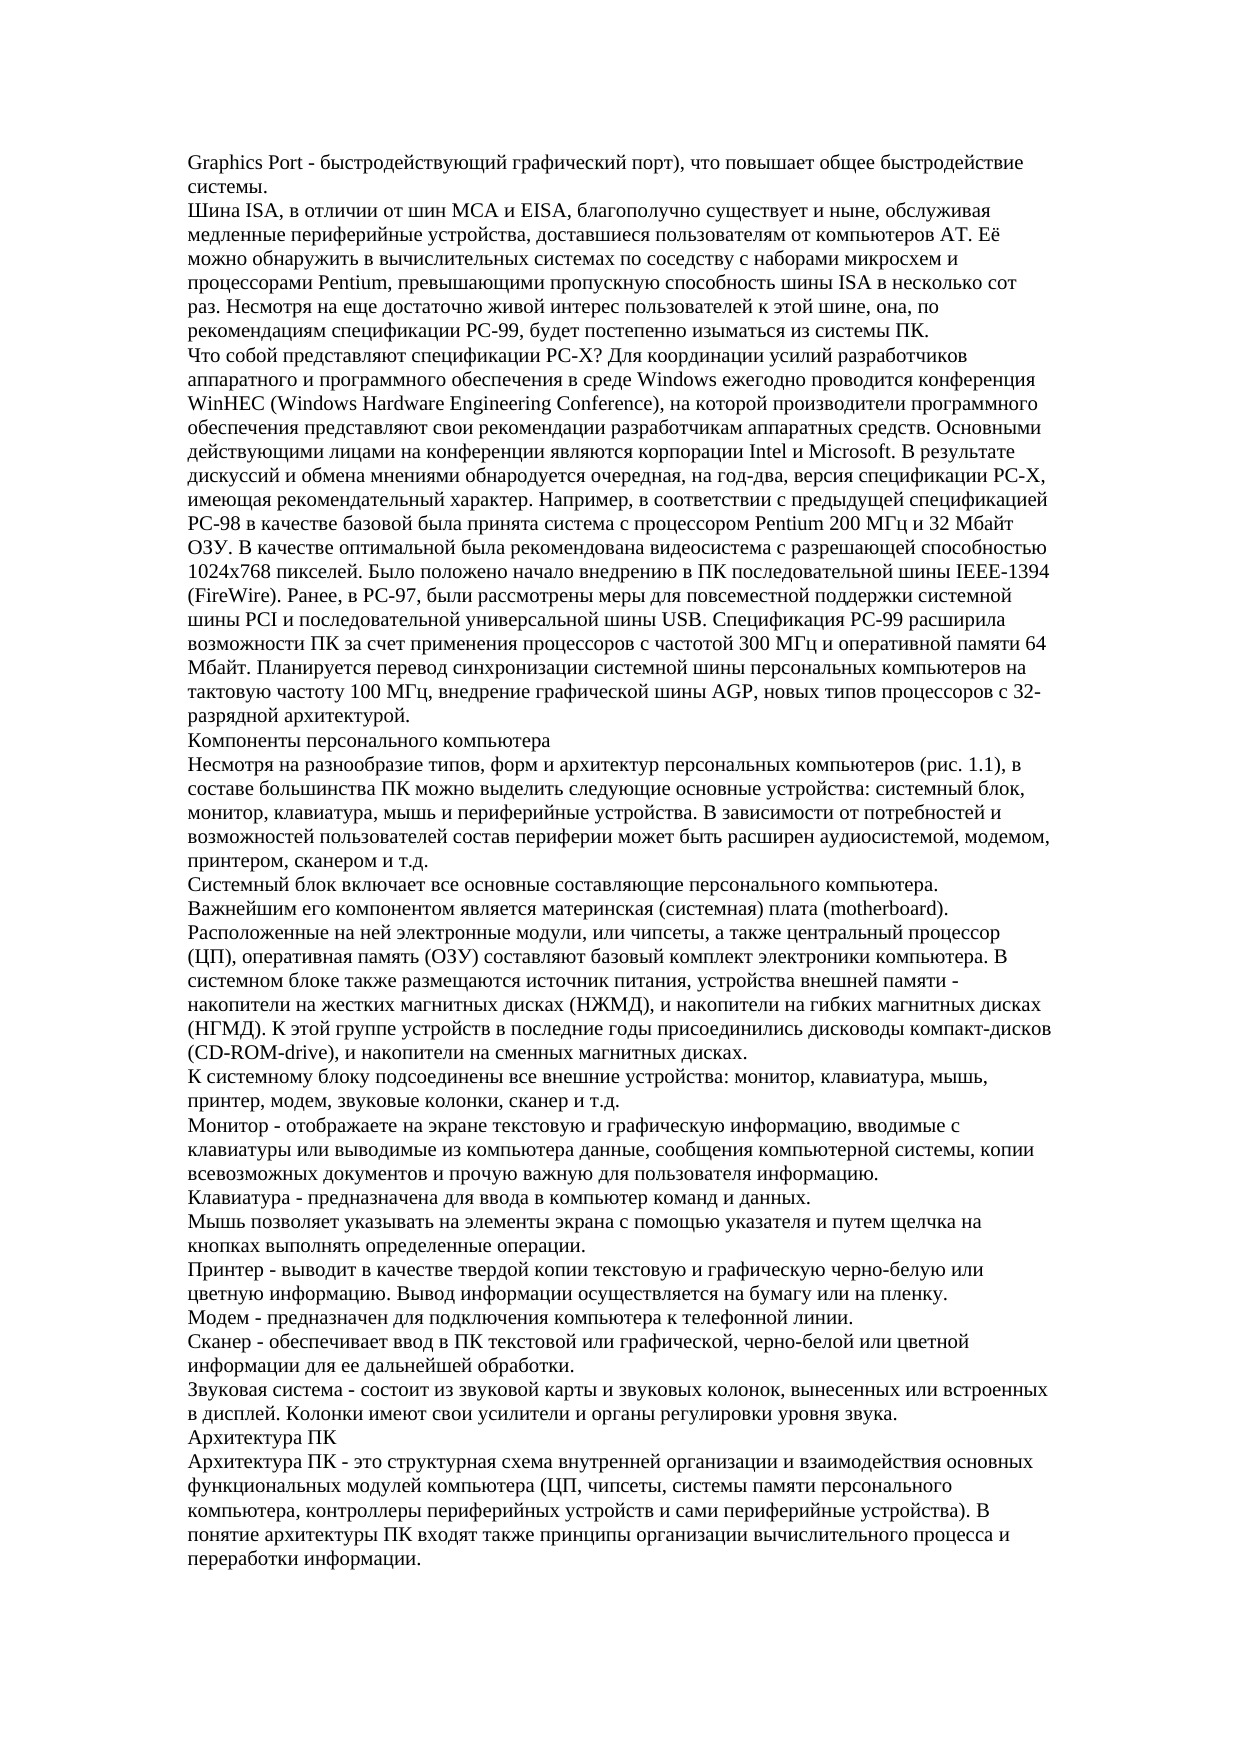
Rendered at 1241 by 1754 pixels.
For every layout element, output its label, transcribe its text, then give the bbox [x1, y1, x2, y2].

text К системному блоку подсоединены все внешние устройства: монитор, клавиатура, мышь, принтер, модем, звуковые колонки, сканер и т.д. [187, 1064, 1053, 1112]
text Мышь позволяет указывать на элементы экрана с помощью указателя и путем щелчка на кнопках выполнять определенные операции. [187, 1209, 1053, 1257]
text Монитор - отображаете на экране текстовую и графическую информацию, вводимые с клавиатуры или выводимые из компьютера данные, сообщения компьютерной системы, копии всевозможных документов и прочую важную для пользователя информацию. [187, 1112, 1053, 1185]
text Что собой представляют спецификации РС-Х? Для координации усилий разработчиков аппаратного и программного обеспечения в среде Windows ежегодно проводится конференция WinHEC (Windows Hardware Engineering Conference), на которой производители программного обеспечения представляют свои рекомендации разработчикам аппаратных средств. Основными действующими лицами на конференции являются корпорации Intel и Microsoft. В результате дискуссий и обмена мнениями обнародуется очередная, на год-два, версия спецификации РС-Х, имеющая рекомендательный характер. Например, в соответствии с предыдущей спецификацией PC-98 в качестве базовой была принята система с процессором Pentium 200 МГц и 32 Мбайт ОЗУ. В качестве оптимальной была рекомендована видеосистема с разрешающей способностью 1024х768 пикселей. Было положено начало внедрению в ПК последовательной шины IEEE-1394 (FireWire). Ранее, в PC-97, были рассмотрены меры для повсеместной поддержки системной шины PCI и последовательной универсальной шины USB. Спецификация PC-99 расширила возможности ПК за счет применения процессоров с частотой 300 МГц и оперативной памяти 64 Мбайт. Планируется перевод синхронизации системной шины персональных компьютеров на тактовую частоту 100 МГц, внедрение графической шины AGP, новых типов процессоров с 32-разрядной архитектурой. [187, 342, 1053, 727]
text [187, 150, 1053, 198]
text Компоненты персонального компьютера [187, 727, 1053, 752]
text Модем - предназначен для подключения компьютера к телефонной линии. [187, 1305, 1053, 1329]
text Архитектура ПК [187, 1425, 1053, 1449]
text Принтер - выводит в качестве твердой копии текстовую и графическую черно-белую или цветную информацию. Вывод информации осуществляется на бумагу или на пленку. [187, 1257, 1053, 1305]
text Сканер - обеспечивает ввод в ПК текстовой или графической, черно-белой или цветной информации для ее дальнейшей обработки. [187, 1329, 1053, 1377]
text Звуковая система - состоит из звуковой карты и звуковых колонок, вынесенных или встроенных в дисплей. Колонки имеют свои усилители и органы регулировки уровня звука. [187, 1377, 1053, 1425]
text Архитектура ПК - это структурная схема внутренней организации и взаимодействия основных функциональных модулей компьютера (ЦП, чипсеты, системы памяти персонального компьютера, контроллеры периферийных устройств и сами периферийные устройства). В понятие архитектуры ПК входят также принципы организации вычислительного процесса и переработки информации. [187, 1449, 1053, 1570]
text Системный блок включает все основные составляющие персонального компьютера. Важнейшим его компонентом является материнская (системная) плата (motherboard). Расположенные на ней электронные модули, или чипсеты, а также центральный процессор (ЦП), оперативная память (ОЗУ) составляют базовый комплект электроники компьютера. В системном блоке также размещаются источник питания, устройства внешней памяти - накопители на жестких магнитных дисках (НЖМД), и накопители на гибких магнитных дисках (НГМД). К этой группе устройств в последние годы присоединились дисководы компакт-дисков (CD-ROM-drive), и накопители на сменных магнитных дисках. [187, 872, 1053, 1064]
text Клавиатура - предназначена для ввода в компьютер команд и данных. [187, 1185, 1053, 1209]
text Несмотря на разнообразие типов, форм и архитектур персональных компьютеров (рис. 1.1), в составе большинства ПК можно выделить следующие основные устройства: системный блок, монитор, клавиатура, мышь и периферийные устройства. В зависимости от потребностей и возможностей пользователей состав периферии может быть расширен аудиосистемой, модемом, принтером, сканером и т.д. [187, 752, 1053, 872]
text Шина ISA, в отличии от шин МСА и EISA, благополучно существует и ныне, обслуживая медленные периферийные устройства, доставшиеся пользователям от компьютеров AT. Её можно обнаружить в вычислительных системах по соседству с наборами микросхем и процессорами Pentium, превышающими пропускную способность шины ISA в несколько сот раз. Несмотря на еще достаточно живой интерес пользователей к этой шине, она, по рекомендациям спецификации PC-99, будет постепенно изыматься из системы ПК. [187, 198, 1053, 342]
